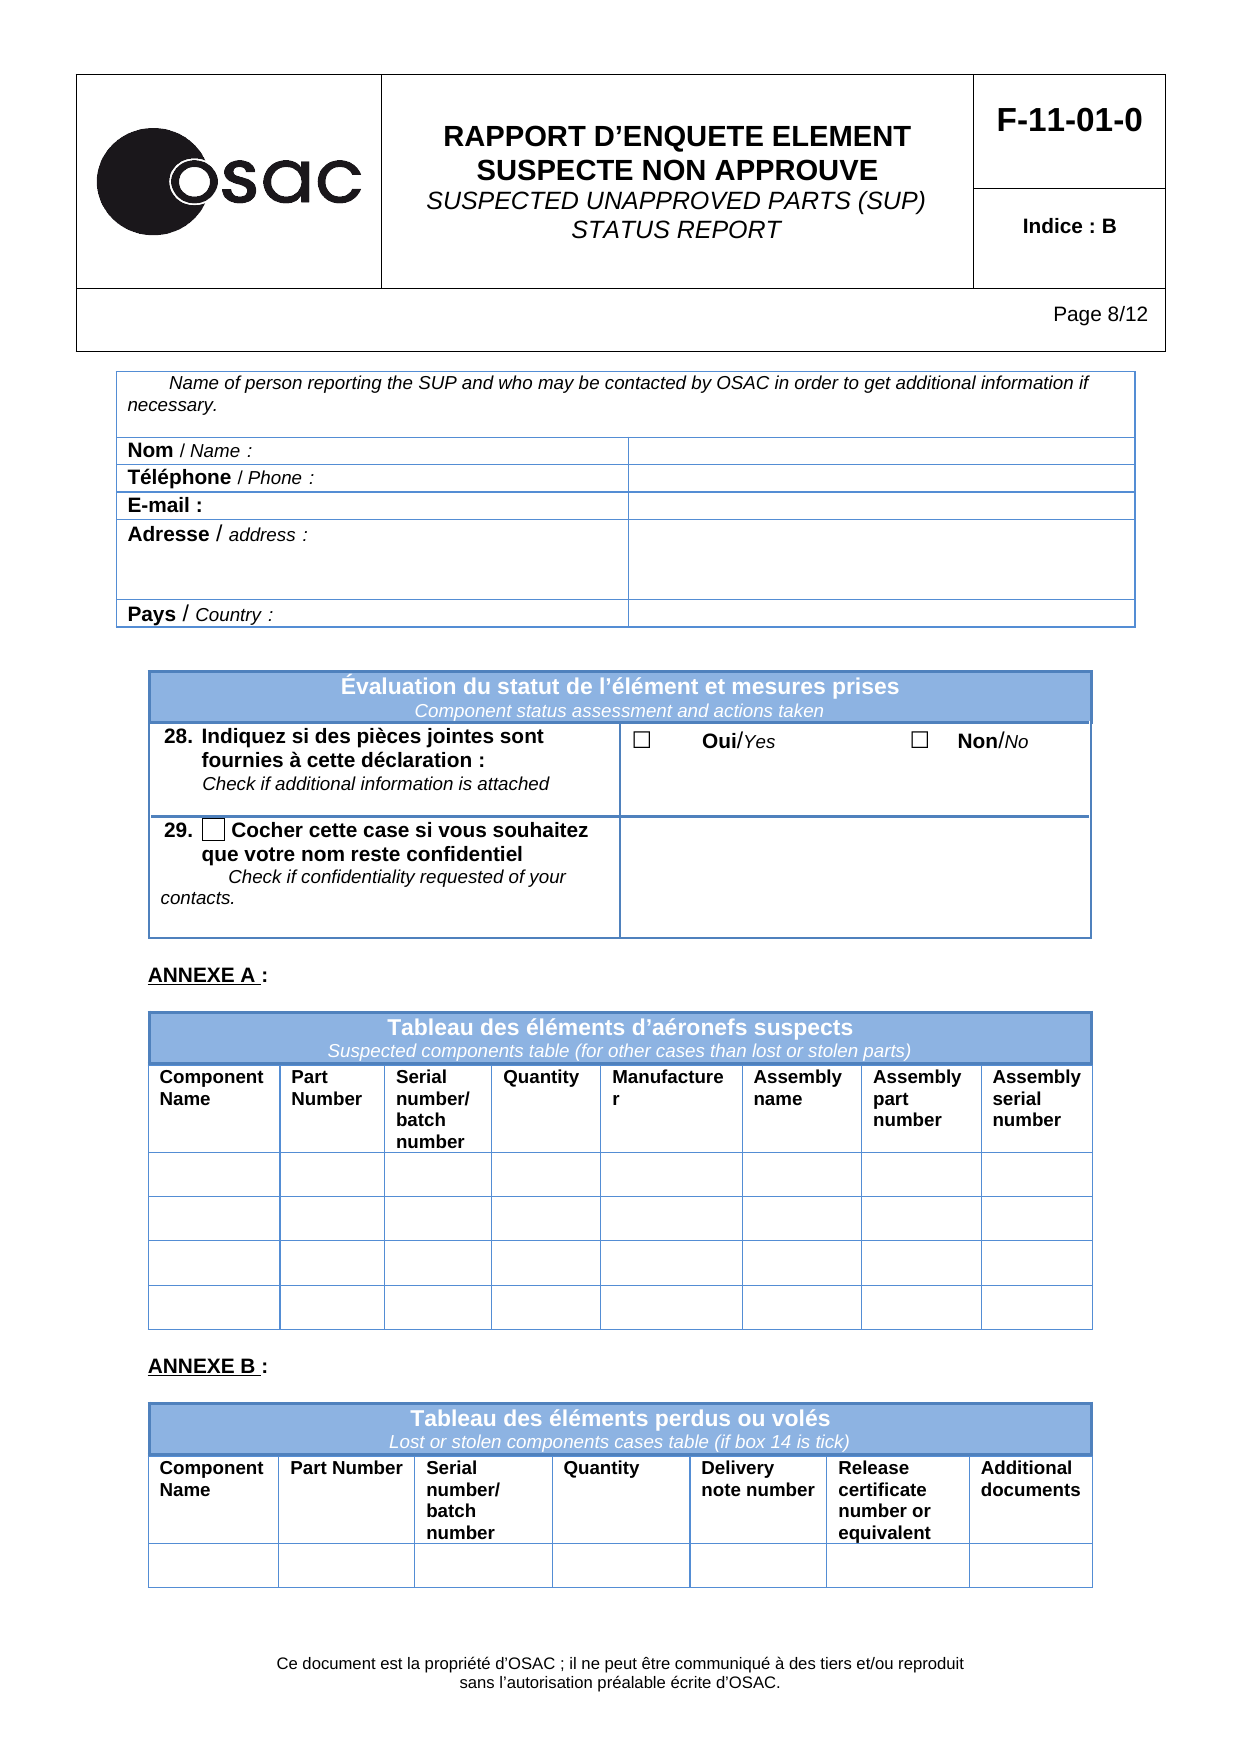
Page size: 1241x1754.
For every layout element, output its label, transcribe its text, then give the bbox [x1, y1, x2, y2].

table_cell [601, 1241, 742, 1284]
table_header Serial number/ batch number [385, 1066, 491, 1152]
table_header Assembly name [743, 1066, 861, 1152]
table_cell [982, 1241, 1092, 1284]
table_cell [691, 1544, 826, 1587]
table_header Assembly serial number [982, 1066, 1092, 1152]
text ANNEXE B : [148, 1354, 1093, 1378]
table_cell [601, 1286, 742, 1329]
table_cell [279, 1544, 414, 1587]
table_cell [970, 1544, 1092, 1587]
table_header Quantity [492, 1066, 600, 1152]
table_cell Téléphone / Phone : [117, 465, 628, 491]
table_cell [281, 1286, 384, 1329]
table_cell [982, 1153, 1092, 1196]
table_cell [862, 1197, 981, 1240]
table_cell [743, 1197, 861, 1240]
table_cell [149, 1241, 279, 1284]
table_header Part Number [279, 1457, 414, 1543]
table_cell [601, 1153, 742, 1196]
table_header Release certificate number or equivalent [827, 1457, 969, 1543]
table_cell [385, 1286, 491, 1329]
table_cell Indiquez si des pièces jointes sont fournies à cette déclaration : Check if additional information is attached [150, 724, 619, 815]
table_header Évaluation du statut de l’élément et mesures prises Component status assessment and actions taken [151, 673, 1090, 721]
picture [90, 120, 368, 243]
table_header Quantity [553, 1457, 689, 1543]
table_cell [281, 1241, 384, 1284]
table_header Part Number [281, 1066, 384, 1152]
table_cell Cocher cette case si vous souhaitez que votre nom reste confidentiel Check if confidentiality requested of your contacts. [150, 815, 619, 937]
table_cell ☐ Oui/Yes ☐ Non/No [621, 721, 1090, 815]
table_cell [629, 465, 1134, 491]
table_cell Nom / Name : [117, 438, 628, 464]
table_header Assembly part number [862, 1066, 981, 1152]
table_cell [149, 1286, 279, 1329]
table_header Manufacturer [601, 1066, 742, 1152]
table_cell [743, 1153, 861, 1196]
table_cell [982, 1197, 1092, 1240]
table_header Component Name [149, 1066, 279, 1152]
text ANNEXE A : [148, 963, 1093, 987]
table_cell [982, 1286, 1092, 1329]
table_header Tableau des éléments d’aéronefs suspects Suspected components table (for other cases than lost or stolen parts) [151, 1014, 1090, 1062]
table_cell Pays / Country : [117, 600, 628, 626]
table_cell [385, 1197, 491, 1240]
table_cell [629, 493, 1134, 519]
table_header Delivery note number [691, 1457, 826, 1543]
table_cell [553, 1544, 689, 1587]
table_cell [149, 1197, 279, 1240]
table_cell [743, 1286, 861, 1329]
table_cell [415, 1544, 552, 1587]
table_cell [492, 1241, 600, 1284]
table_cell [385, 1153, 491, 1196]
table_cell [862, 1286, 981, 1329]
table_cell [827, 1544, 969, 1587]
table_cell [281, 1153, 384, 1196]
table_cell [862, 1153, 981, 1196]
table_cell [629, 438, 1134, 464]
table_cell [281, 1197, 384, 1240]
table_cell [862, 1241, 981, 1284]
table_header Serial number/ batch number [415, 1457, 552, 1543]
table_header Tableau des éléments perdus ou volés Lost or stolen components cases table (if box 14 is tick) [151, 1405, 1090, 1453]
table_cell E-mail : [117, 493, 628, 519]
table_cell [149, 1544, 278, 1587]
table_cell Adresse / address : [117, 520, 628, 599]
table_cell [492, 1153, 600, 1196]
table_cell [743, 1241, 861, 1284]
table_cell [621, 815, 1090, 937]
table_cell [492, 1197, 600, 1240]
table_cell [629, 600, 1134, 626]
table_header Component Name [149, 1457, 278, 1543]
table_cell [629, 520, 1134, 599]
table_cell [149, 1153, 279, 1196]
table_cell [385, 1241, 491, 1284]
table_header Additional documents [970, 1457, 1092, 1543]
table_cell [601, 1197, 742, 1240]
table_cell [492, 1286, 600, 1329]
